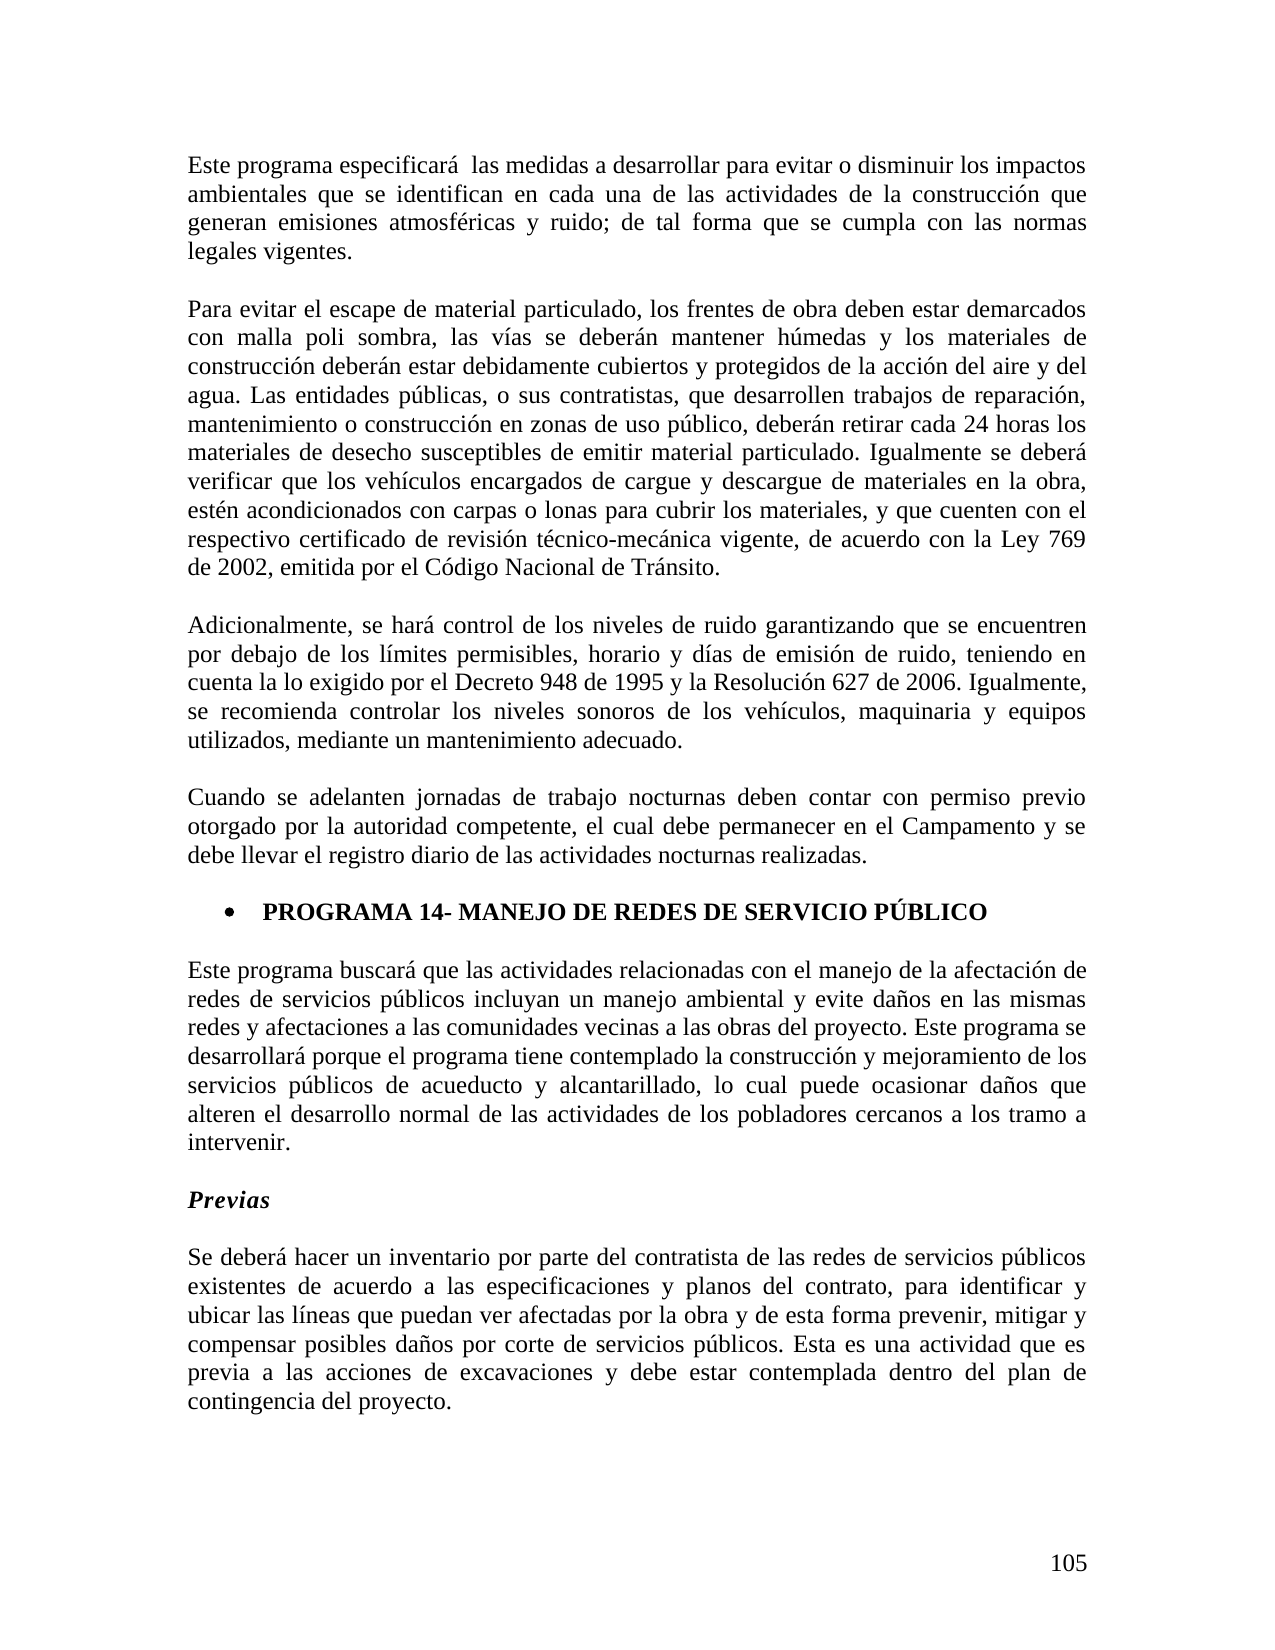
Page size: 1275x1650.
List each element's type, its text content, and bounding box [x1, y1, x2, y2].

text Este programa buscará que las actividades relacionadas con el manejo de la afectación de redes de servicios públicos incluyan un manejo ambiental y evite daños en las mismas redes y afectaciones a las comunidades vecinas a las obras del proyecto. Este programa se desarrollará porque el programa tiene contemplado la construcción y mejoramiento de los servicios públicos de acueducto y alcantarillado, lo cual puede ocasionar daños que alteren el desarrollo normal de las actividades de los pobladores cercanos a los tramo a intervenir. [187, 955, 1087, 1156]
text Para evitar el escape de material particulado, los frentes de obra deben estar demarcados con malla poli sombra, las vías se deberán mantener húmedas y los materiales de construcción deberán estar debidamente cubiertos y protegidos de la acción del aire y del agua. Las entidades públicas, o sus contratistas, que desarrollen trabajos de reparación, mantenimiento o construcción en zonas de uso público, deberán retirar cada 24 horas los materiales de desecho susceptibles de emitir material particulado. Igualmente se deberá verificar que los vehículos encargados de cargue y descargue de materiales en la obra, estén acondicionados con carpas o lonas para cubrir los materiales, y que cuenten con el respectivo certificado de revisión técnico-mecánica vigente, de acuerdo con la Ley 769 de 2002, emitida por el Código Nacional de Tránsito. [187, 294, 1087, 581]
text Cuando se adelanten jornadas de trabajo nocturnas deben contar con permiso previo otorgado por la autoridad competente, el cual debe permanecer en el Campamento y se debe llevar el registro diario de las actividades nocturnas realizadas. [187, 782, 1087, 869]
text Se deberá hacer un inventario por parte del contratista de las redes de servicios públicos existentes de acuerdo a las especificaciones y planos del contrato, para identificar y ubicar las líneas que puedan ver afectadas por la obra y de esta forma prevenir, mitigar y compensar posibles daños por corte de servicios públicos. Esta es una actividad que es previa a las acciones de excavaciones y debe estar contemplada dentro del plan de contingencia del proyecto. [187, 1242, 1087, 1415]
text Adicionalmente, se hará control de los niveles de ruido garantizando que se encuentren por debajo de los límites permisibles, horario y días de emisión de ruido, teniendo en cuenta la lo exigido por el Decreto 948 de 1995 y la Resolución 627 de 2006. Igualmente, se recomienda controlar los niveles sonoros de los vehículos, maquinaria y equipos utilizados, mediante un mantenimiento adecuado. [187, 610, 1087, 754]
list PROGRAMA 14- MANEJO DE REDES DE SERVICIO PÚBLICO [225, 897, 1087, 926]
text Este programa especificará las medidas a desarrollar para evitar o disminuir los impactos ambientales que se identifican en cada una de las actividades de la construcción que generan emisiones atmosféricas y ruido; de tal forma que se cumpla con las normas legales vigentes. [187, 150, 1087, 265]
text Previas [187, 1185, 1087, 1214]
